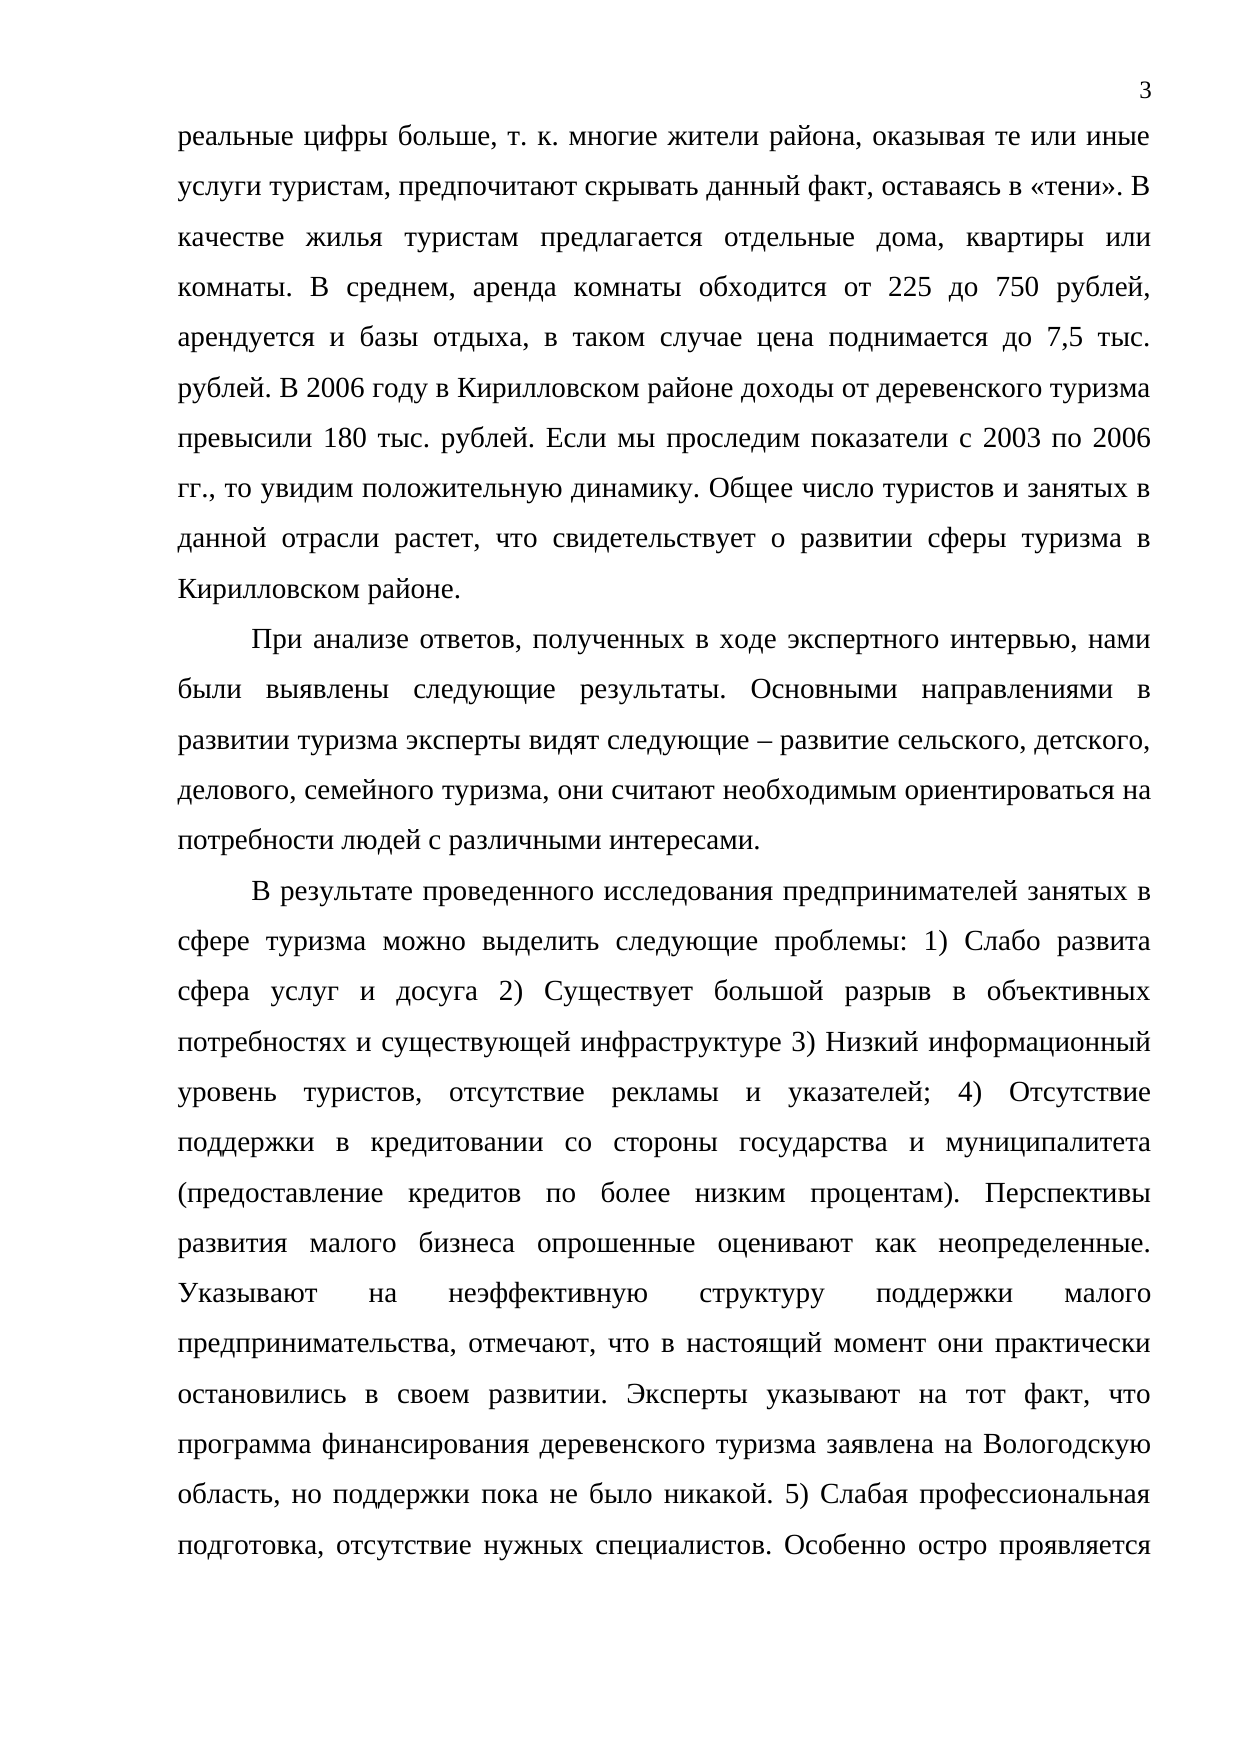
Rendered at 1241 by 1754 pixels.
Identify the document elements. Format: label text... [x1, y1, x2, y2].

text При анализе ответов, полученных в ходе экспертного интервью, нами были выявлены следующие результаты. Основными направлениями в развитии туризма эксперты видят следующие – развитие сельского, детского, делового, семейного туризма, они считают необходимым ориентироваться на потребности людей с различными интересами. [177, 621, 1152, 856]
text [177, 873, 1152, 1560]
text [177, 118, 1152, 604]
